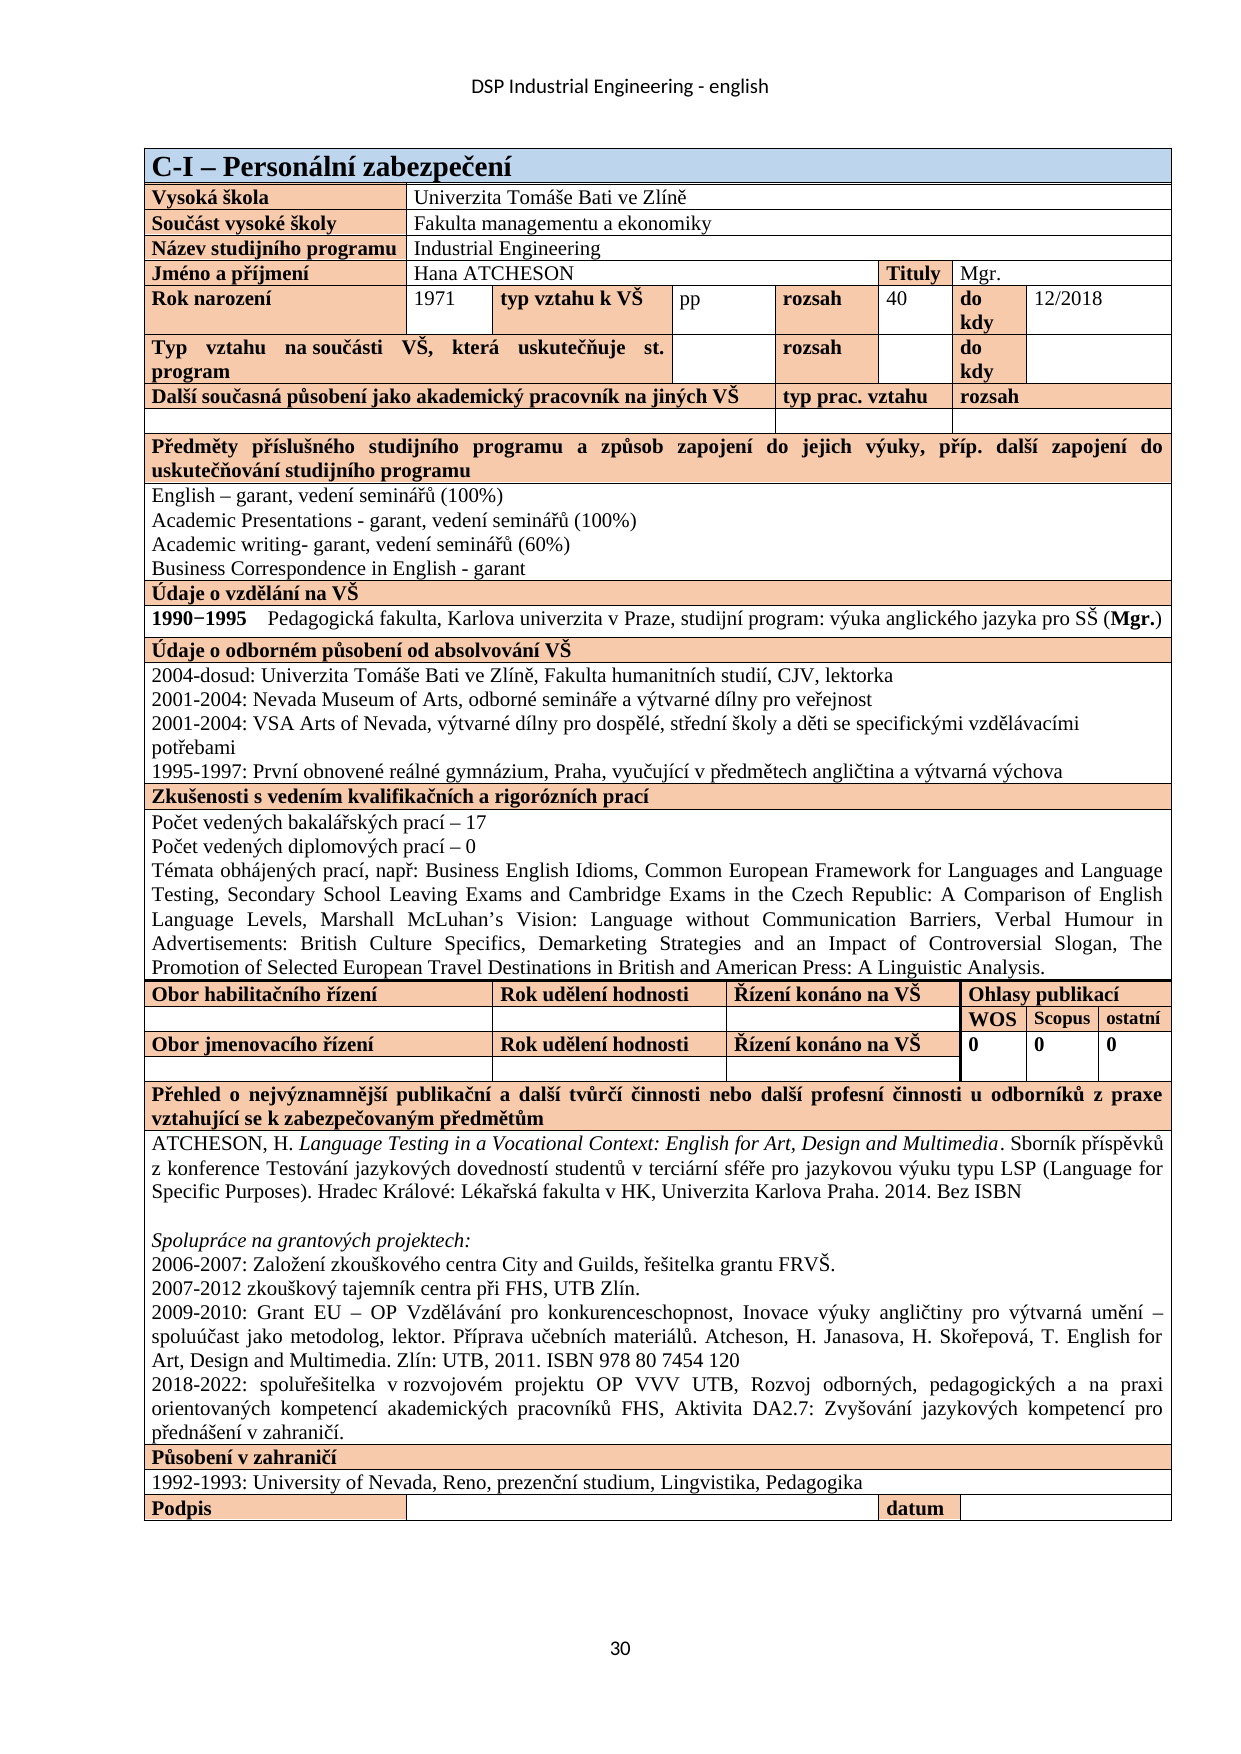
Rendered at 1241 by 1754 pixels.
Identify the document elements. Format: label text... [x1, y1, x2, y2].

table_cell Univerzita Tomáše Bati ve Zlíně [407, 185, 1171, 209]
table_cell Obor jmenovacího řízení [145, 1032, 492, 1056]
table_cell [145, 1007, 492, 1031]
table_cell [879, 335, 952, 383]
table_cell WOS [962, 1007, 1026, 1031]
table_cell datum [879, 1495, 960, 1519]
table_cell [727, 1057, 959, 1081]
table_cell 2004-dosud: Univerzita Tomáše Bati ve Zlíně, Fakulta humanitních studií, CJV, lektorka 2001-2004: Nevada Museum of Arts, odborné semináře a výtvarné dílny pro veřejnost 2001-2004: VSA Arts of Nevada, výtvarné dílny pro dospělé, střední školy a děti se specifickými vzdělávacími potřebami 1995-1997: První obnovené reálné gymnázium, Praha, vyučující v předmětech angličtina a výtvarná výchova [145, 663, 1171, 783]
table_cell 1971 [407, 286, 492, 334]
table_cell [776, 409, 952, 433]
table_cell 0 [1027, 1032, 1098, 1081]
table_cell ostatní [1099, 1007, 1171, 1031]
table_cell Jméno a příjmení [145, 261, 406, 285]
table_cell Údaje o vzdělání na VŠ [145, 581, 1171, 605]
table_cell Součást vysoké školy [145, 210, 406, 234]
table_cell rozsah [953, 384, 1171, 408]
table_cell Fakulta managementu a ekonomiky [407, 210, 1171, 234]
table_cell Tituly [879, 261, 952, 285]
table_cell Údaje o odborném působení od absolvování VŠ [145, 638, 1171, 662]
table_cell Podpis [145, 1495, 406, 1519]
table_cell [1027, 335, 1171, 383]
table_cell 1992-1993: University of Nevada, Reno, prezenční studium, Lingvistika, Pedagogika [145, 1470, 1171, 1494]
table_cell 0 [962, 1032, 1026, 1081]
table_cell 12/2018 [1027, 286, 1171, 334]
table_cell [493, 1057, 726, 1081]
table_cell Název studijního programu [145, 236, 406, 259]
table_cell Předměty příslušného studijního programu a způsob zapojení do jejich výuky, příp. další zapojení do uskutečňování studijního programu [145, 434, 1171, 482]
table_cell [727, 1007, 959, 1031]
table_cell [407, 1495, 878, 1519]
table_cell typ prac. vztahu [776, 384, 952, 408]
table_cell [953, 409, 1171, 433]
table_cell Vysoká škola [145, 185, 406, 209]
table_cell Industrial Engineering [407, 236, 1171, 259]
table_cell Rok udělení hodnosti [493, 982, 726, 1006]
table_cell 1990−1995 Pedagogická fakulta, Karlova univerzita v Praze, studijní program: výuka anglického jazyka pro SŠ (Mgr.) [145, 606, 1171, 637]
table_cell do kdy [953, 335, 1026, 383]
table_cell Mgr. [953, 261, 1171, 285]
table_cell Rok udělení hodnosti [493, 1032, 726, 1056]
table_cell Rok narození [145, 286, 406, 334]
table_cell rozsah [776, 335, 878, 383]
table_cell 40 [879, 286, 952, 334]
table_cell Scopus [1027, 1007, 1098, 1031]
table_cell Typ vztahu na součásti VŠ, která uskutečňuje st. program [145, 335, 672, 383]
table_cell Přehled o nejvýznamnější publikační a další tvůrčí činnosti nebo další profesní činnosti u odborníků z praxe vztahující se k zabezpečovaným předmětům [145, 1082, 1171, 1130]
table_header C-I – Personální zabezpečení [145, 149, 1171, 182]
table_cell Řízení konáno na VŠ [727, 982, 959, 1006]
table_cell ATCHESON, H. Language Testing in a Vocational Context: English for Art, Design and Multimedia. Sborník příspěvků z konference Testování jazykových dovedností studentů v terciární sféře pro jazykovou výuku typu LSP (Language for Specific Purposes). Hradec Králové: Lékařská fakulta v HK, Univerzita Karlova Praha. 2014. Bez ISBN Spolupráce na grantových projektech: 2006-2007: Založení zkouškového centra City and Guilds, řešitelka grantu FRVŠ. 2007-2012 zkouškový tajemník centra při FHS, UTB Zlín. 2009-2010: Grant EU – OP Vzdělávání pro konkurenceschopnost, Inovace výuky angličtiny pro výtvarná umění – spoluúčast jako metodolog, lektor. Příprava učebních materiálů. Atcheson, H. Janasova, H. Skořepová, T. English for Art, Design and Multimedia. Zlín: UTB, 2011. ISBN 978 80 7454 120 2018-2022: spoluřešitelka v rozvojovém projektu OP VVV UTB, Rozvoj odborných, pedagogických a na praxi orientovaných kompetencí akademických pracovníků FHS, Aktivita DA2.7: Zvyšování jazykových kompetencí pro přednášení v zahraničí. [145, 1131, 1171, 1444]
table_cell English – garant, vedení seminářů (100%) Academic Presentations - garant, vedení seminářů (100%) Academic writing- garant, vedení seminářů (60%) Business Correspondence in English - garant [145, 484, 1171, 580]
table_cell Působení v zahraničí [145, 1445, 1171, 1469]
table_cell Zkušenosti s vedením kvalifikačních a rigorózních prací [145, 784, 1171, 809]
table_cell Ohlasy publikací [962, 982, 1171, 1006]
table_cell [961, 1495, 1171, 1519]
table_cell [145, 1057, 492, 1081]
table_cell Další současná působení jako akademický pracovník na jiných VŠ [145, 384, 775, 408]
table_cell do kdy [953, 286, 1026, 334]
table_cell Obor habilitačního řízení [145, 982, 492, 1006]
table_cell Počet vedených bakalářských prací – 17 Počet vedených diplomových prací – 0 Témata obhájených prací, např: Business English Idioms, Common European Framework for Languages and Language Testing, Secondary School Leaving Exams and Cambridge Exams in the Czech Republic: A Comparison of English Language Levels, Marshall McLuhan’s Vision: Language without Communication Barriers, Verbal Humour in Advertisements: British Culture Specifics, Demarketing Strategies and an Impact of Controversial Slogan, The Promotion of Selected European Travel Destinations in British and American Press: A Linguistic Analysis. [145, 810, 1171, 979]
table_cell Hana ATCHESON [407, 261, 878, 285]
table_cell 0 [1099, 1032, 1171, 1081]
table_cell [493, 1007, 726, 1031]
table_cell rozsah [776, 286, 878, 334]
table_cell [145, 409, 775, 433]
table_cell [673, 335, 775, 383]
table_cell pp [673, 286, 775, 334]
table_cell typ vztahu k VŠ [493, 286, 672, 334]
table_cell Řízení konáno na VŠ [727, 1032, 959, 1056]
